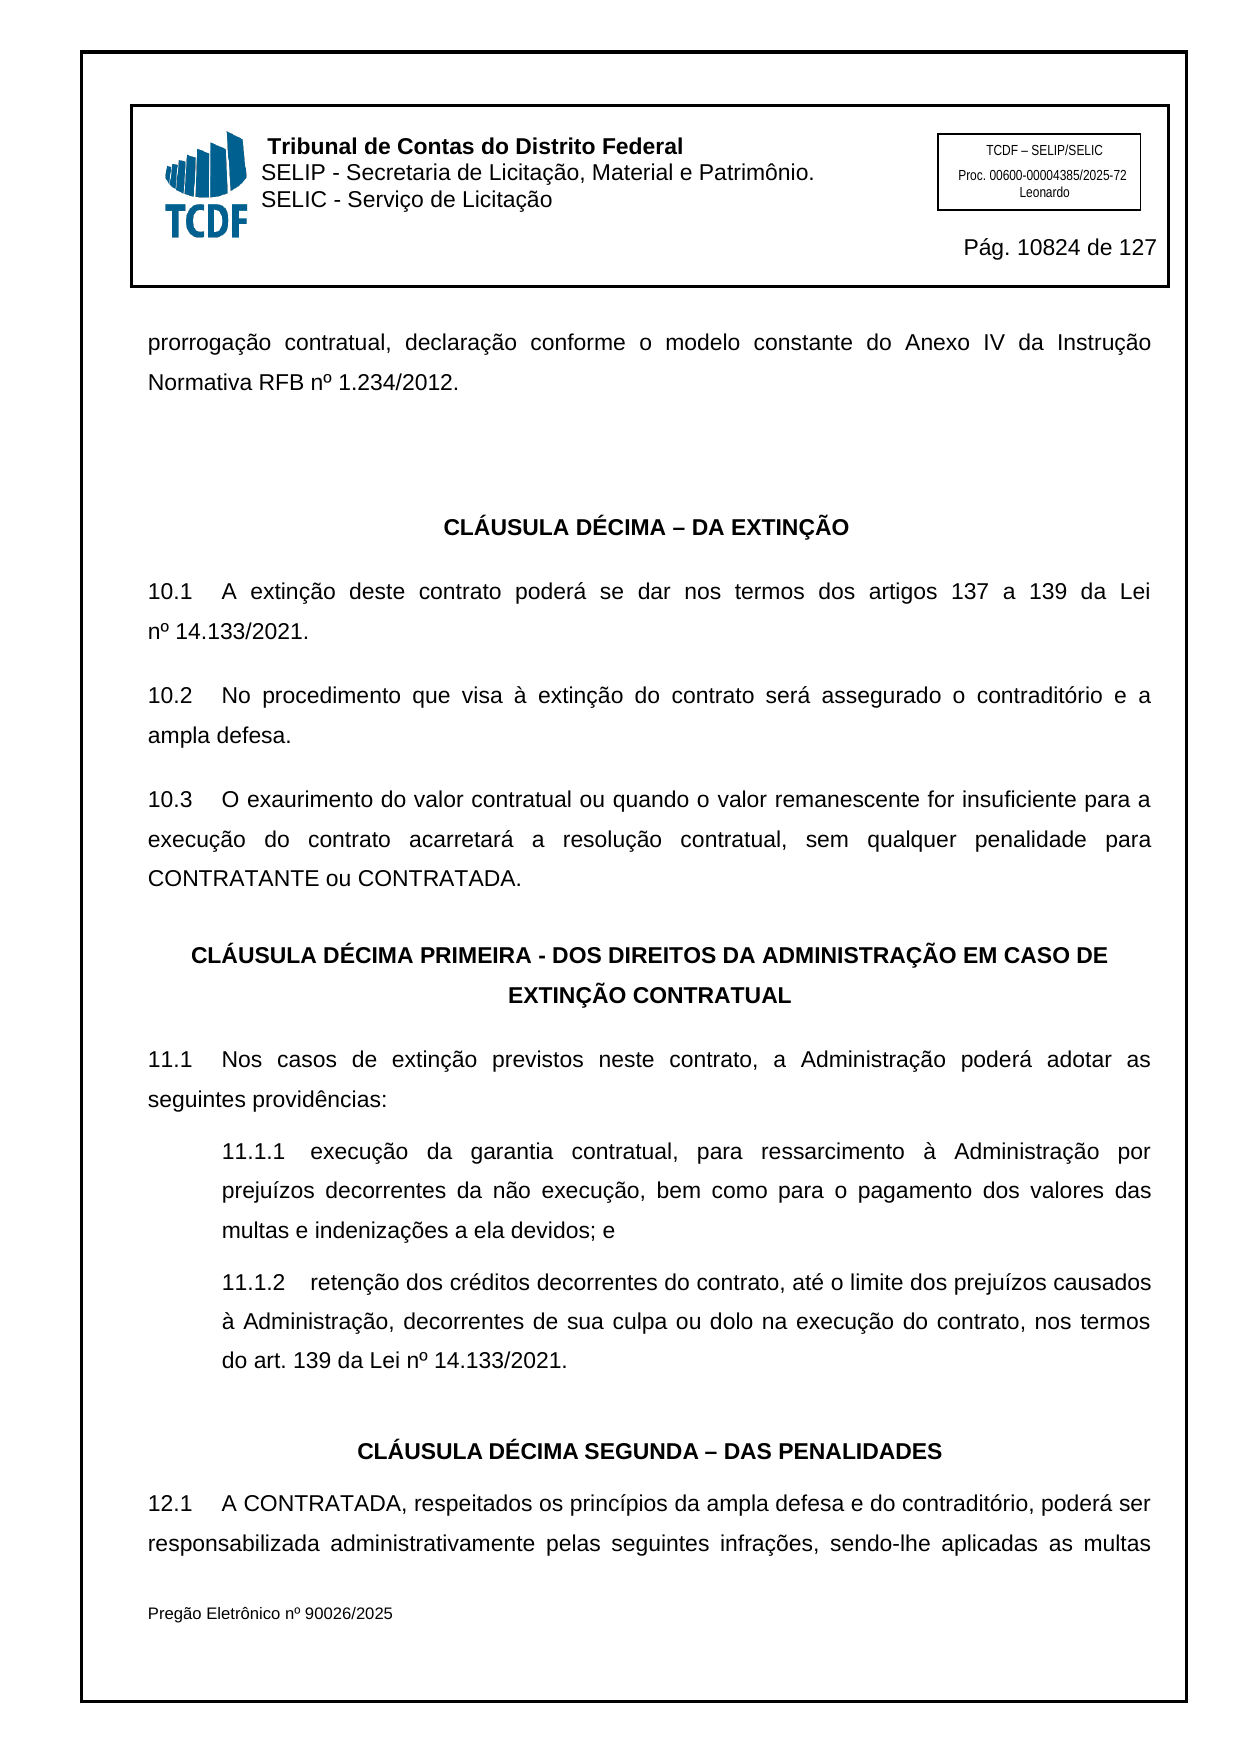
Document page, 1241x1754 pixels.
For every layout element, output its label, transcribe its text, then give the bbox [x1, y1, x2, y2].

text CLÁUSULA DÉCIMA SEGUNDA – DAS PENALIDADES [148, 1438, 1152, 1465]
list 11.1 Nos casos de extinção previstos neste contrato, a Administração poderá adotar as seguintes providências: [148, 1046, 1152, 1112]
text 11.1.1 execução da garantia contratual, para ressarcimento à Administração por prejuízos decorrentes da não execução, bem como para o pagamento dos valores das multas e indenizações a ela devidos; e [222, 1138, 1152, 1243]
list CLÁUSULA décima – DA extinção [148, 514, 1145, 540]
list 10.2 No procedimento que visa à extinção do contrato será assegurado o contraditório e a ampla defesa. [148, 682, 1152, 748]
list 10.3 O exaurimento do valor contratual ou quando o valor remanescente for insuficiente para a execução do contrato acarretará a resolução contratual, sem qualquer penalidade para CONTRATANTE ou CONTRATADA. [148, 786, 1152, 892]
list 10.1 A extinção deste contrato poderá se dar nos termos dos artigos 137 a 139 da Lei nº 14.133/2021. [148, 578, 1152, 644]
picture [150, 128, 262, 240]
text 11.1.2 retenção dos créditos decorrentes do contrato, até o limite dos prejuízos causados à Administração, decorrentes de sua culpa ou dolo na execução do contrato, nos termos do art. 139 da Lei nº 14.133/2021. [222, 1268, 1152, 1374]
list CLÁUSULA décima primeira - DOS DIREITOS DA ADMINISTRAÇÃO EM CASO DE extinçÃO contratual [148, 942, 1152, 1008]
